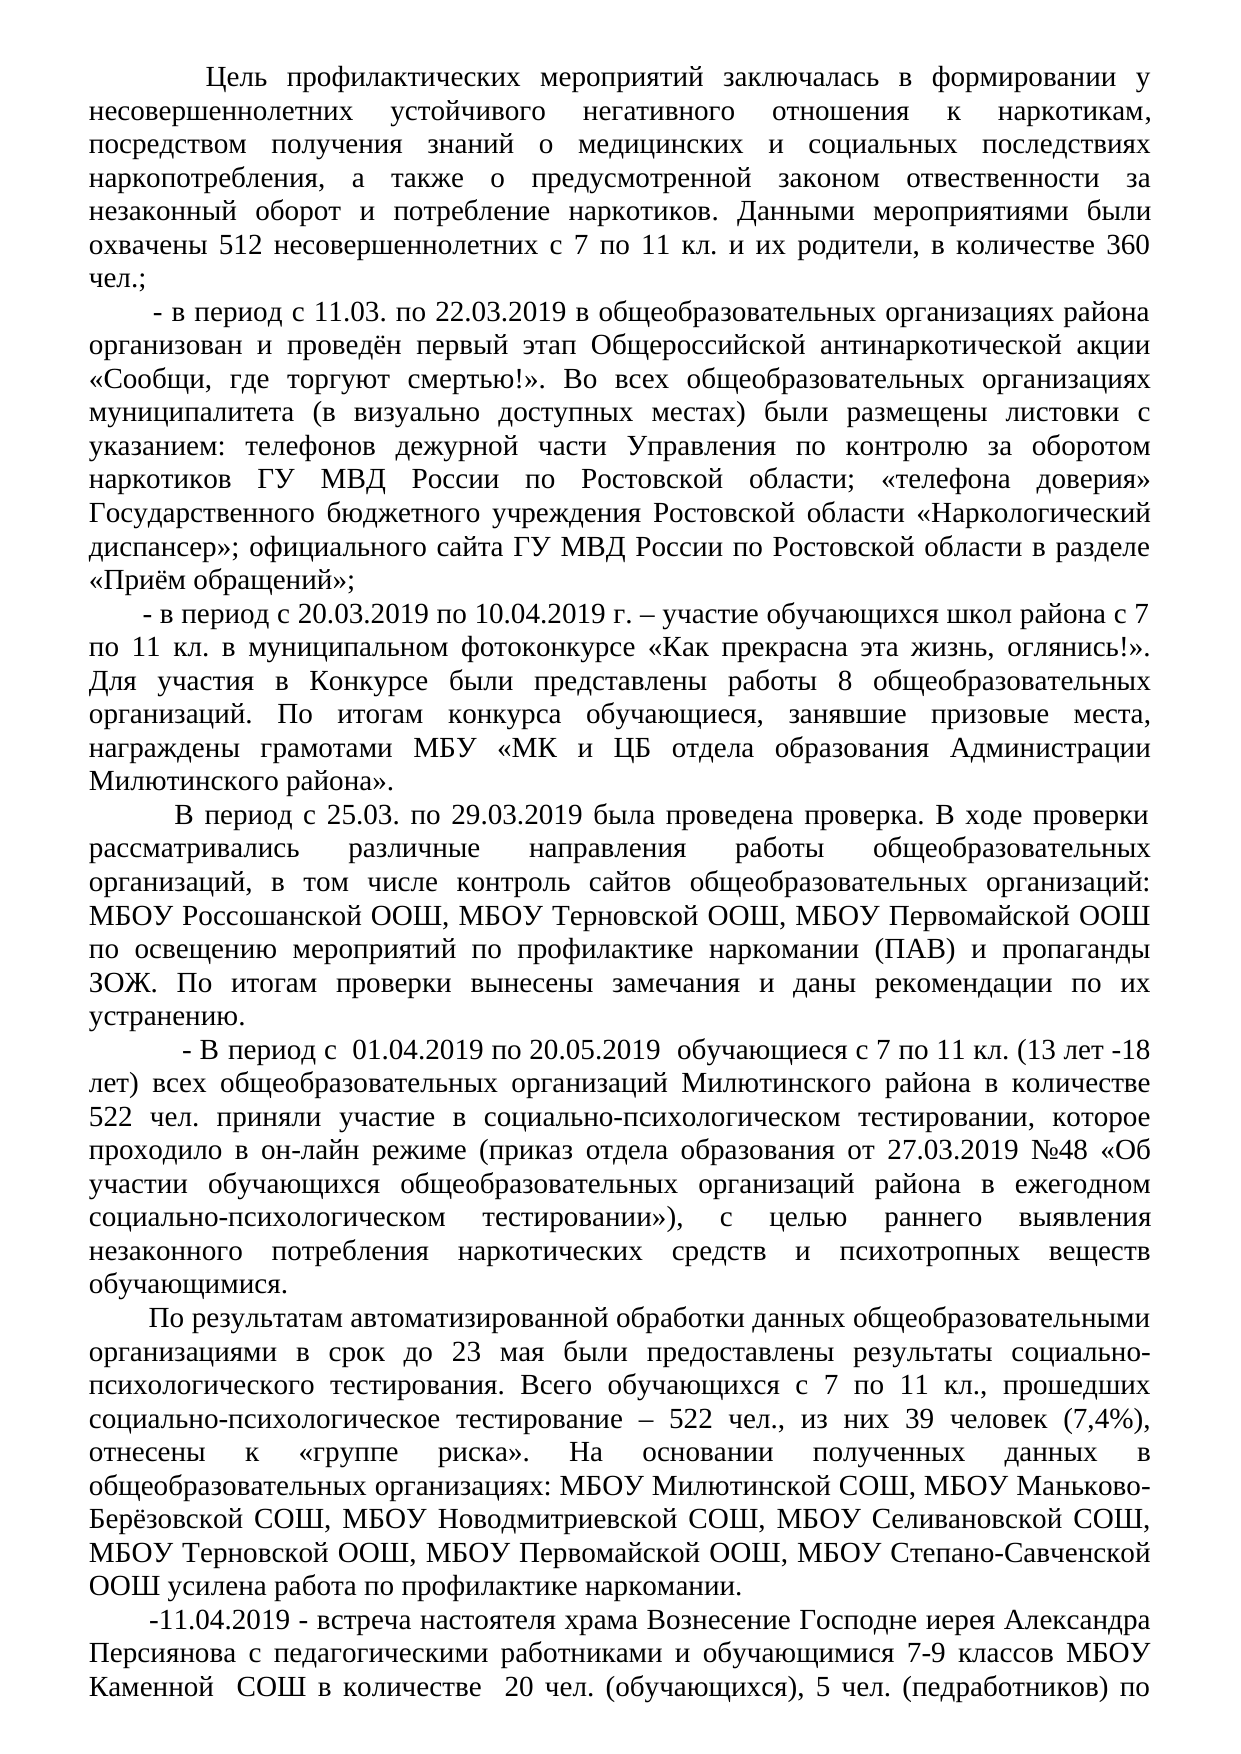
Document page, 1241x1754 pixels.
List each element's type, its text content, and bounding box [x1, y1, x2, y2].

text В период с 25.03. по 29.03.2019 была проведена проверка. В ходе проверки рассматривались различные направления работы общеобразовательных организаций, в том числе контроль сайтов общеобразовательных организаций: МБОУ Россошанской ООШ, МБОУ Терновской ООШ, МБОУ Первомайской ООШ по освещению мероприятий по профилактике наркомании (ПАВ) и пропаганды ЗОЖ. По итогам проверки вынесены замечания и даны рекомендации по их устранению. [89, 797, 1152, 1032]
text - в период с 20.03.2019 по 10.04.2019 г. – участие обучающихся школ района с 7 по 11 кл. в муниципальном фотоконкурсе «Как прекрасна эта жизнь, оглянись!». Для участия в Конкурсе были представлены работы 8 общеобразовательных организаций. По итогам конкурса обучающиеся, занявшие призовые места, награждены грамотами МБУ «МК и ЦБ отдела образования Администрации Милютинского района». [89, 596, 1152, 797]
text По результатам автоматизированной обработки данных общеобразовательными организациями в срок до 23 мая были предоставлены результаты социально-психологического тестирования. Всего обучающихся с 7 по 11 кл., прошедших социально-психологическое тестирование – 522 чел., из них 39 человек (7,4%), отнесены к «группе риска». На основании полученных данных в общеобразовательных организациях: МБОУ Милютинской СОШ, МБОУ Маньково-Берёзовской СОШ, МБОУ Новодмитриевской СОШ, МБОУ Селивановской СОШ, МБОУ Терновской ООШ, МБОУ Первомайской ООШ, МБОУ Степано-Савченской ООШ усилена работа по профилактике наркомании. [89, 1300, 1152, 1602]
text Цель профилактических мероприятий заключалась в формировании у несовершеннолетних устойчивого негативного отношения к наркотикам, посредством получения знаний о медицинских и социальных последствиях наркопотребления, а также о предусмотренной законом отвественности за незаконный оборот и потребление наркотиков. Данными мероприятиями были охвачены 512 несовершеннолетних с 7 по 11 кл. и их родители, в количестве 360 чел.; [89, 59, 1152, 294]
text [89, 1602, 1152, 1703]
text - в период с 11.03. по 22.03.2019 в общеобразовательных организациях района организован и проведён первый этап Общероссийской антинаркотической акции «Сообщи, где торгуют смертью!». Во всех общеобразовательных организациях муниципалитета (в визуально доступных местах) были размещены листовки с указанием: телефонов дежурной части Управления по контролю за оборотом наркотиков ГУ МВД России по Ростовской области; «телефона доверия» Государственного бюджетного учреждения Ростовской области «Наркологический диспансер»; официального сайта ГУ МВД России по Ростовской области в разделе «Приём обращений»; [89, 294, 1152, 596]
text - В период с 01.04.2019 по 20.05.2019 обучающиеся с 7 по 11 кл. (13 лет -18 лет) всех общеобразовательных организаций Милютинского района в количестве 522 чел. приняли участие в социально-психологическом тестировании, которое проходило в он-лайн режиме (приказ отдела образования от 27.03.2019 №48 «Об участии обучающихся общеобразовательных организаций района в ежегодном социально-психологическом тестировании»), с целью раннего выявления незаконного потребления наркотических средств и психотропных веществ обучающимися. [89, 1032, 1152, 1300]
